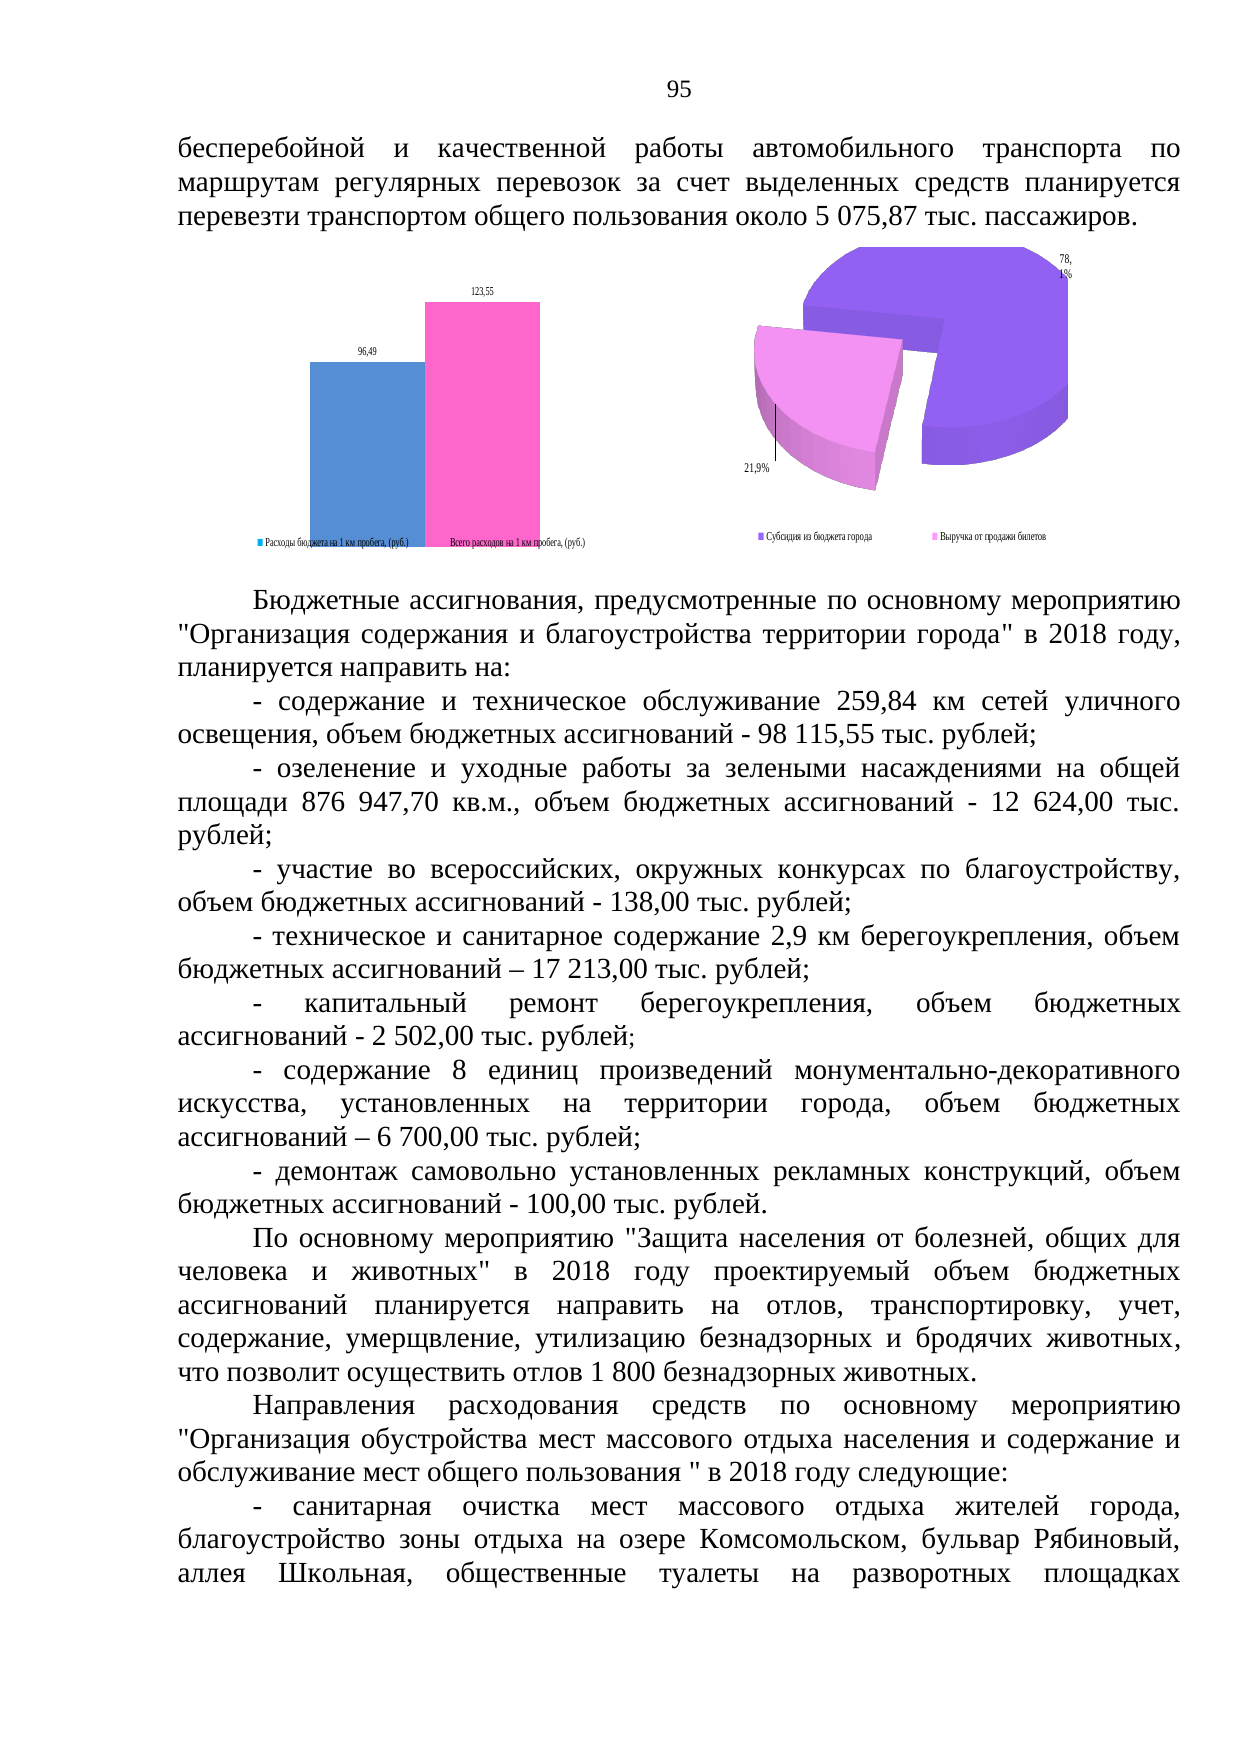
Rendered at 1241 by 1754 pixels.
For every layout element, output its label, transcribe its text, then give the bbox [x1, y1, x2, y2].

text - демонтаж самовольно установленных рекламных конструкций, объем бюджетных ассигнований - 100,00 тыс. рублей. [177, 1153, 1181, 1220]
text Бюджетные ассигнования, предусмотренные по основному мероприятию "Организация содержания и благоустройства территории города" в 2018 году, планируется направить на: [177, 231, 1181, 683]
text - содержание 8 единиц произведений монументально-декоративного искусства, установленных на территории города, объем бюджетных ассигнований – 6 700,00 тыс. рублей; [177, 1052, 1181, 1153]
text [177, 131, 1181, 231]
text - капитальный ремонт берегоукрепления, объем бюджетных ассигнований - 2 502,00 тыс. рублей; [177, 985, 1181, 1052]
text - участие во всероссийских, окружных конкурсах по благоустройству, объем бюджетных ассигнований - 138,00 тыс. рублей; [177, 851, 1181, 918]
text Направления расходования средств по основному мероприятию "Организация обустройства мест массового отдыха населения и содержание и обслуживание мест общего пользования " в 2018 году следующие: [177, 1387, 1181, 1488]
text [177, 1488, 1181, 1589]
text - озеленение и уходные работы за зелеными насаждениями на общей площади 876 947,70 кв.м., объем бюджетных ассигнований - 12 624,00 тыс. рублей; [177, 750, 1181, 851]
text - содержание и техническое обслуживание 259,84 км сетей уличного освещения, объем бюджетных ассигнований - 98 115,55 тыс. рублей; [177, 683, 1181, 750]
text - техническое и санитарное содержание 2,9 км берегоукрепления, объем бюджетных ассигнований – 17 213,00 тыс. рублей; [177, 918, 1181, 985]
text По основному мероприятию "Защита населения от болезней, общих для человека и животных" в 2018 году проектируемый объем бюджетных ассигнований планируется направить на отлов, транспортировку, учет, содержание, умерщвление, утилизацию безнадзорных и бродячих животных, что позволит осуществить отлов 1 800 безнадзорных животных. [177, 1220, 1181, 1387]
